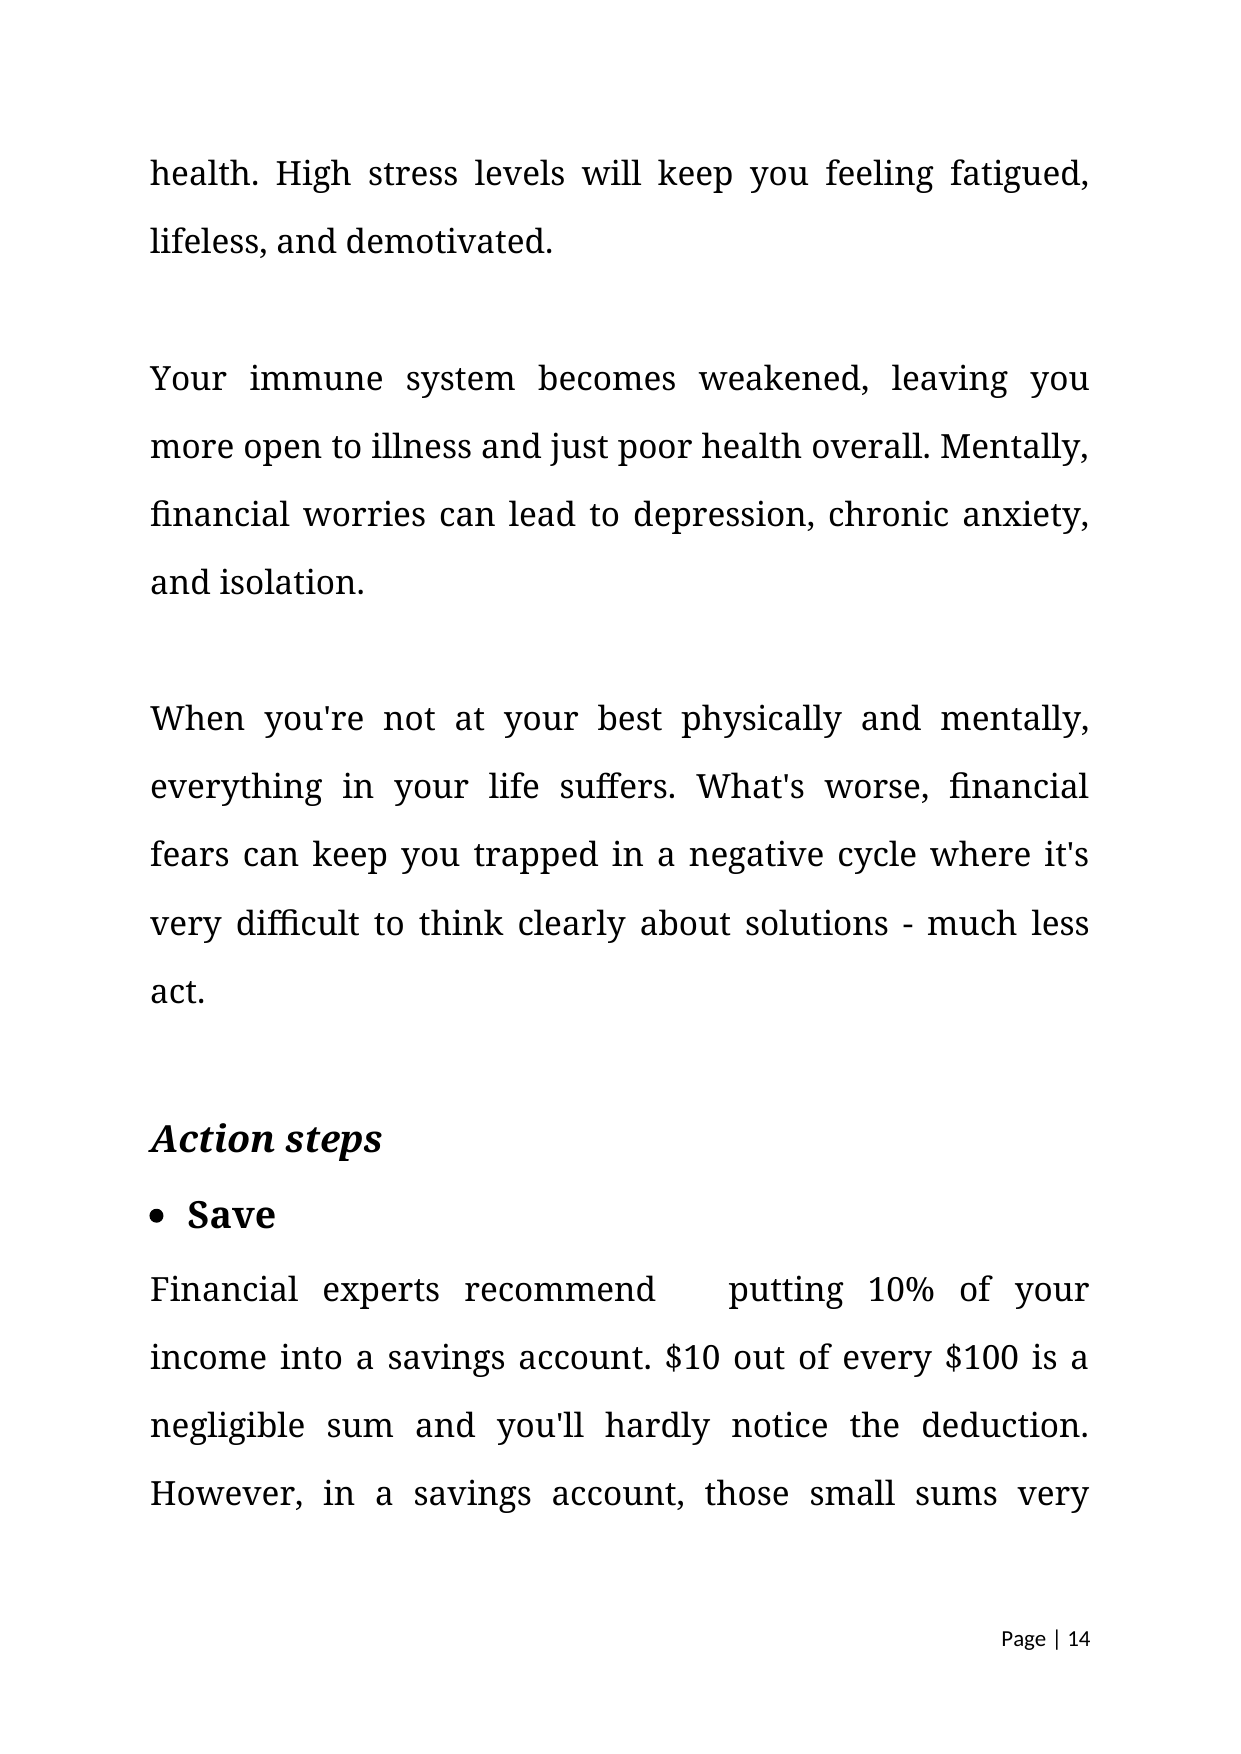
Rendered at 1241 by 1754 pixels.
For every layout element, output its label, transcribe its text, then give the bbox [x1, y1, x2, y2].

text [150, 150, 1090, 263]
text When you're not at your best physically and mentally, everything in your life suffers. What's worse, financial fears can keep you trapped in a negative cycle where it's very difficult to think clearly about solutions - much less act. [150, 695, 1090, 1013]
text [150, 1265, 1090, 1515]
list Save [150, 1189, 1090, 1240]
text Action steps [150, 1112, 1090, 1163]
text Your immune system becomes weakened, leaving you more open to illness and just poor health overall. Mentally, financial worries can lead to depression, chronic anxiety, and isolation. [150, 354, 1090, 604]
